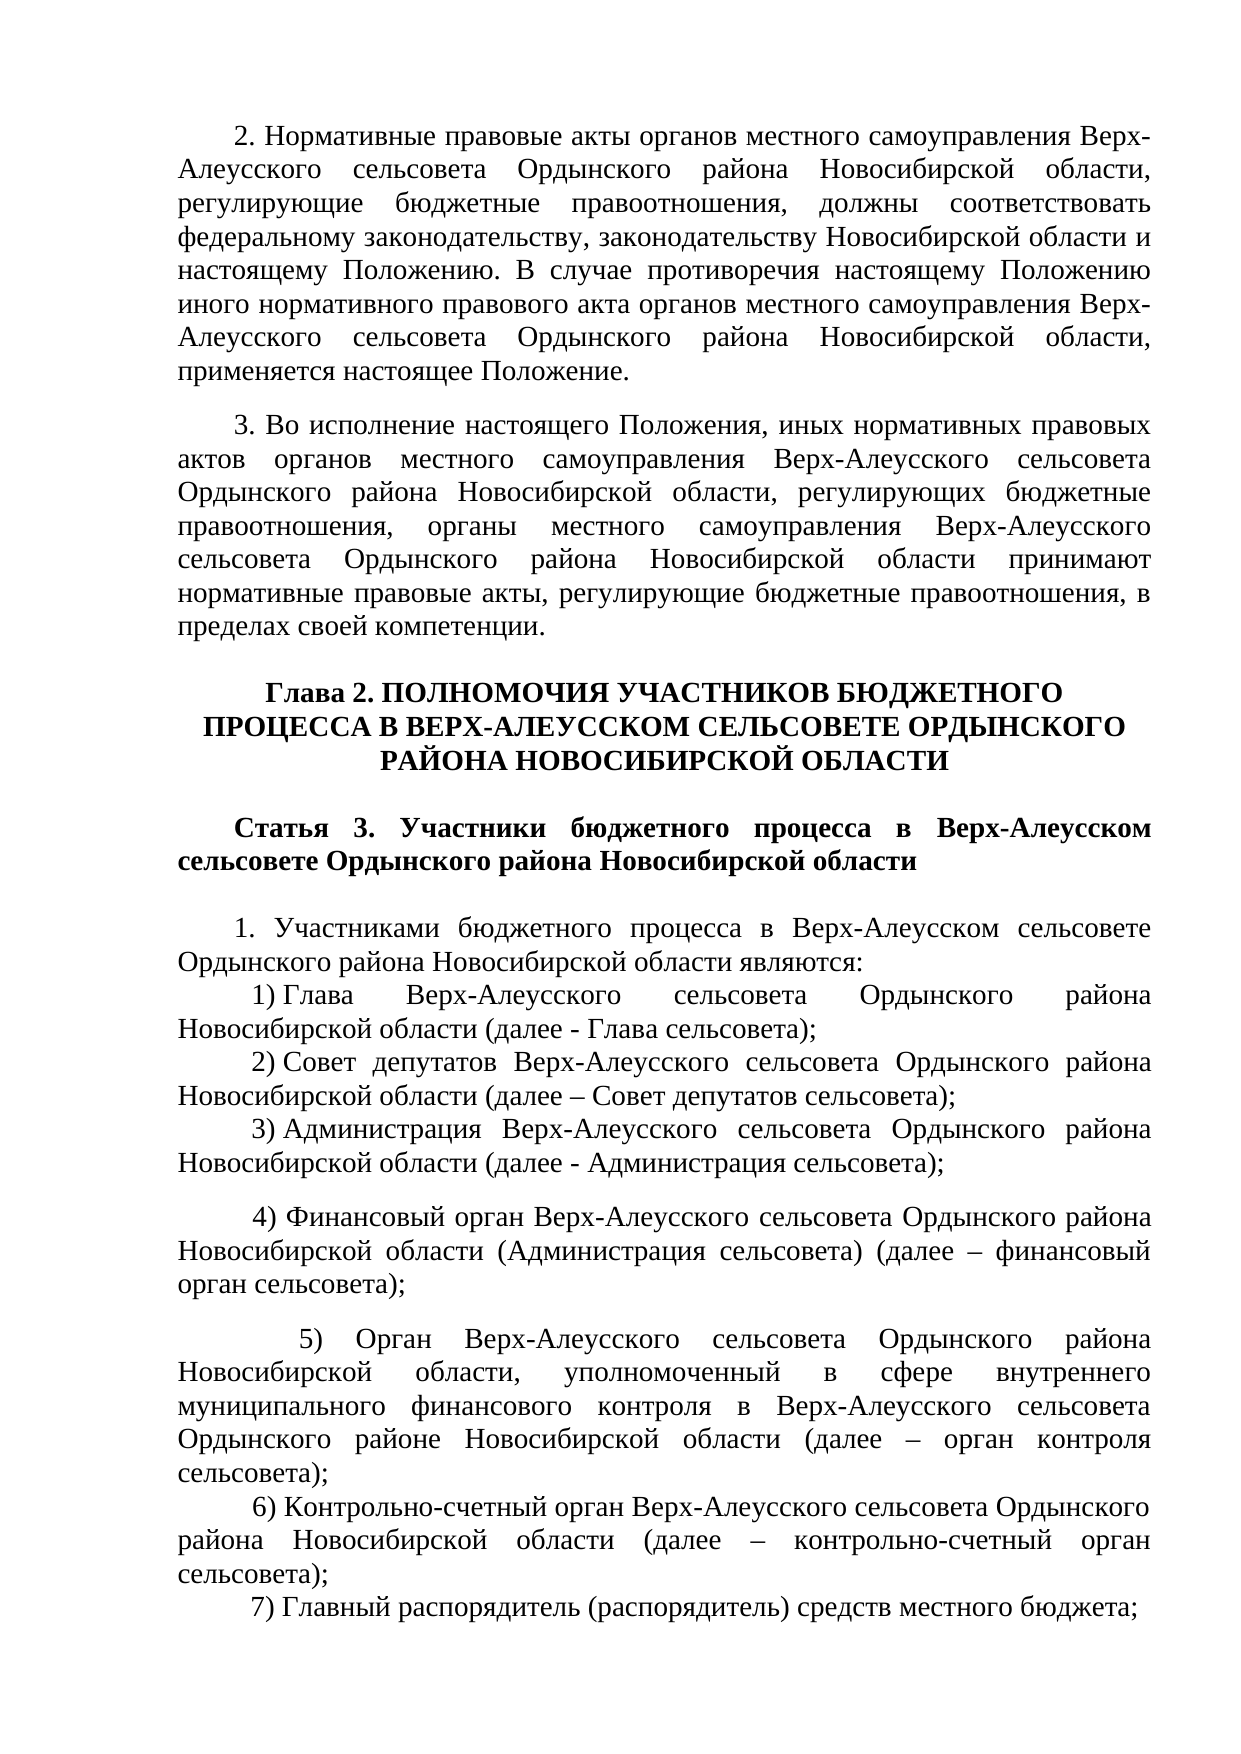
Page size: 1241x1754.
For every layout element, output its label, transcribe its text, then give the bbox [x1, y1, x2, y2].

text 3) Администрация Верх-Алеусского сельсовета Ордынского района Новосибирской области (далее - Администрация сельсовета); [177, 1112, 1152, 1179]
text 4) Финансовый орган Верх-Алеусского сельсовета Ордынского района Новосибирской области (Администрация сельсовета) (далее – финансовый орган сельсовета); [177, 1199, 1152, 1300]
text 5) Орган Верх-Алеусского сельсовета Ордынского района Новосибирской области, уполномоченный в сфере внутреннего муниципального финансового контроля в Верх-Алеусского сельсовета Ордынского районе Новосибирской области (далее – орган контроля сельсовета); [177, 1321, 1152, 1489]
text ПРОЦЕССА В ВЕРХ-АЛЕУССКОМ CЕЛЬСОВЕТЕ ОРДЫНСКОГО РАЙОНА НОВОСИБИРСКОЙ ОБЛАСТИ [177, 709, 1152, 776]
text 1) Глава Верх-Алеусского сельсовета Ордынского района Новосибирской области (далее - Глава сельсовета); [177, 977, 1152, 1044]
text 1. Участниками бюджетного процесса в Верх-Алеусском сельсовете Ордынского района Новосибирской области являются: [177, 910, 1152, 977]
text 6) Контрольно-счетный орган Верх-Алеусского сельсовета Ордынского района Новосибирской области (далее – контрольно-счетный орган сельсовета); [177, 1489, 1152, 1589]
text Статья 3. Участники бюджетного процесса в Верх-Алеусском сельсовете Ордынского района Новосибирской области [177, 810, 1152, 877]
text 2) Совет депутатов Верх-Алеусского сельсовета Ордынского района Новосибирской области (далее – Совет депутатов сельсовета); [177, 1044, 1152, 1112]
text Глава 2. ПОЛНОМОЧИЯ УЧАСТНИКОВ БЮДЖЕТНОГО [177, 676, 1152, 709]
text 7) Главный распорядитель (распорядитель) средств местного бюджета; [177, 1589, 1152, 1623]
text 2. Нормативные правовые акты органов местного самоуправления Верх-Алеусского сельсовета Ордынского района Новосибирской области, регулирующие бюджетные правоотношения, должны соответствовать федеральному законодательству, законодательству Новосибирской области и настоящему Положению. В случае противоречия настоящему Положению иного нормативного правового акта органов местного самоуправления Верх-Алеусского сельсовета Ордынского района Новосибирской области, применяется настоящее Положение. [177, 118, 1152, 386]
text 3. Во исполнение настоящего Положения, иных нормативных правовых актов органов местного самоуправления Верх-Алеусского сельсовета Ордынского района Новосибирской области, регулирующих бюджетные правоотношения, органы местного самоуправления Верх-Алеусского сельсовета Ордынского района Новосибирской области принимают нормативные правовые акты, регулирующие бюджетные правоотношения, в пределах своей компетенции. [177, 407, 1152, 642]
